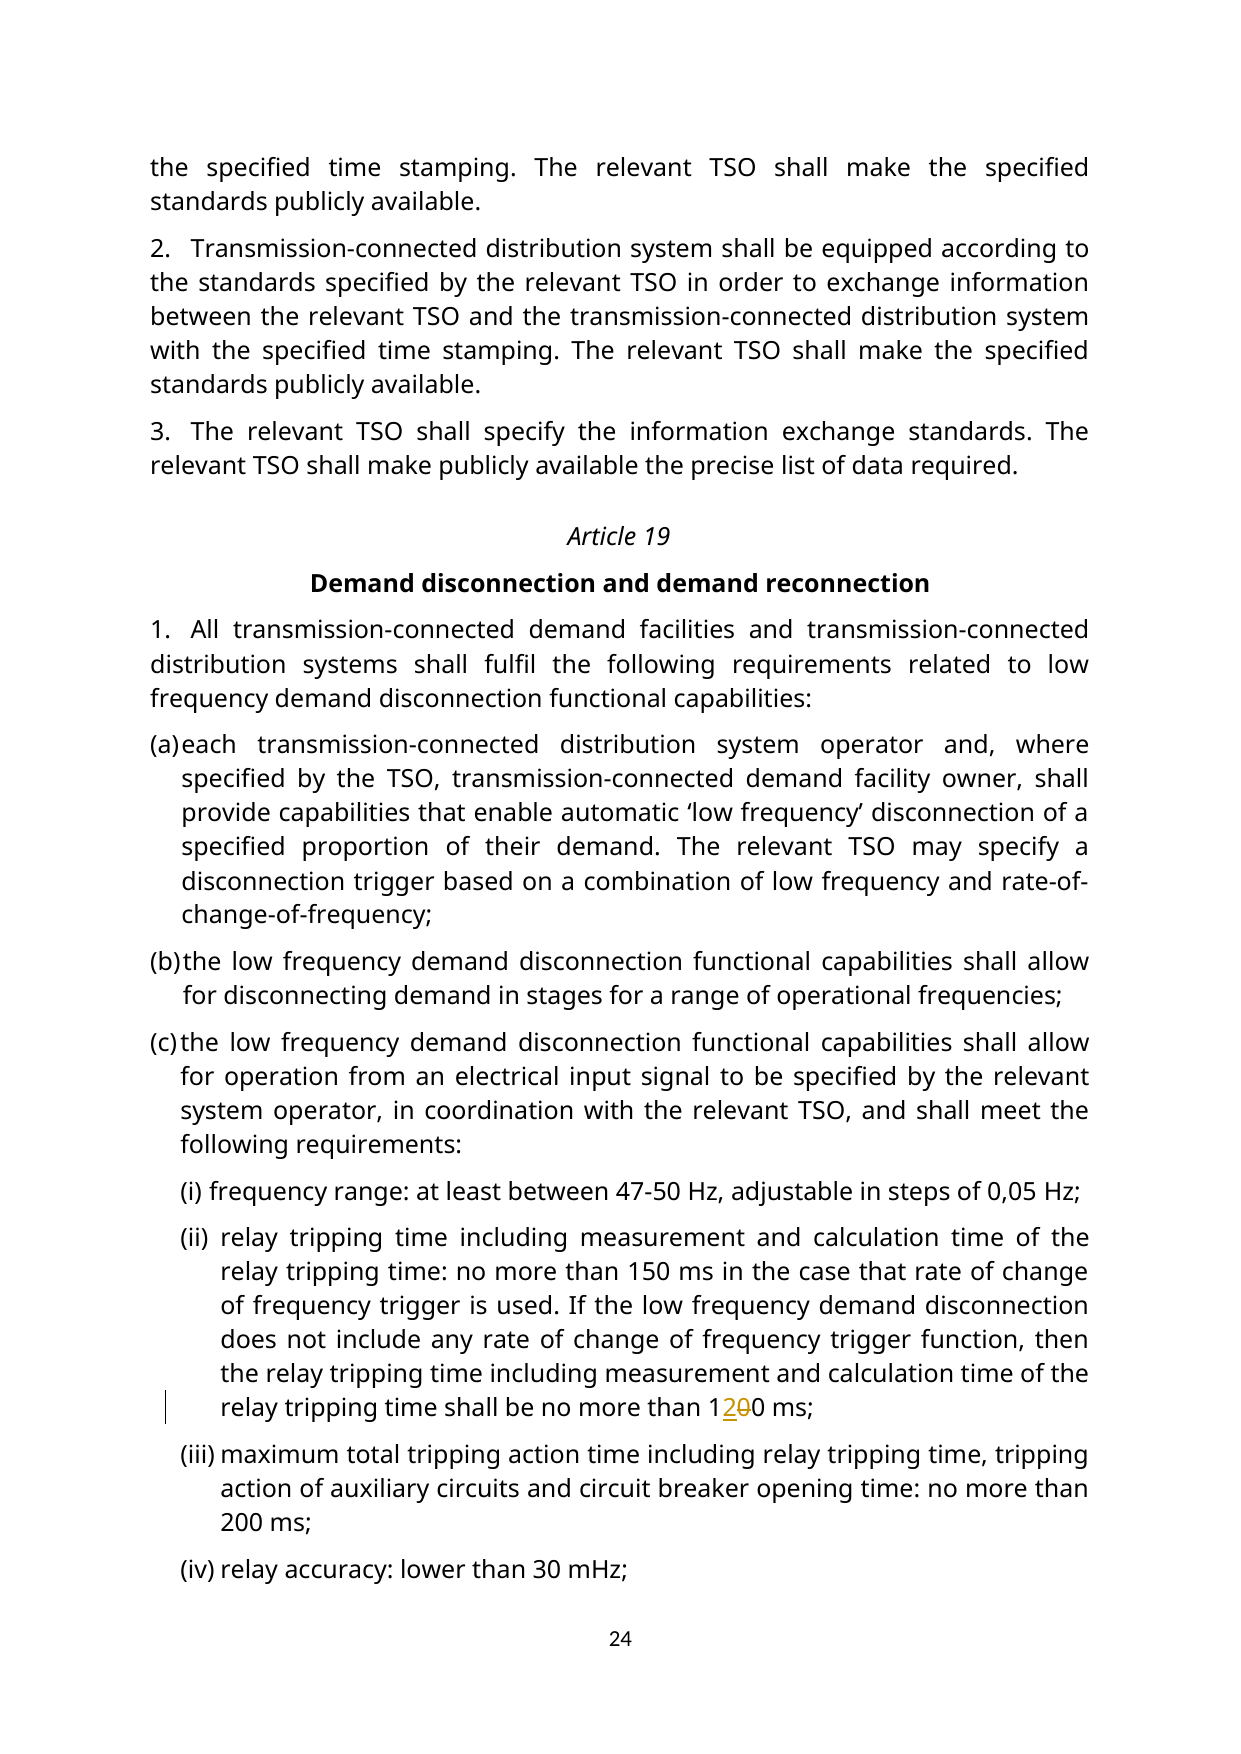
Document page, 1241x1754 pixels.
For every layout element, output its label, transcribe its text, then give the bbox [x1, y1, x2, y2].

text Article 19 [150, 519, 1090, 553]
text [150, 150, 1090, 218]
table_header (b) [150, 931, 183, 1012]
table_header (a) [150, 714, 181, 931]
table_header the low frequency demand disconnection functional capabilities shall allow for disconnecting demand in stages for a range of operational frequencies; [183, 931, 1090, 1012]
table_header each transmission-connected distribution system operator and, where specified by the TSO, transmission-connected demand facility owner, shall provide capabilities that enable automatic ‘low frequency’ disconnection of a specified proportion of their demand. The relevant TSO may specify a disconnection trigger based on a combination of low frequency and rate-of-change-of-frequency; [181, 714, 1090, 931]
text Demand disconnection and demand reconnection [150, 566, 1090, 600]
text 1. All transmission-connected demand facilities and transmission-connected distribution systems shall fulfil the following requirements related to low frequency demand disconnection functional capabilities: [150, 612, 1090, 714]
table_header (c) [150, 1012, 180, 1585]
text 3. The relevant TSO shall specify the information exchange standards. The relevant TSO shall make publicly available the precise list of data required. [150, 413, 1090, 482]
text 2. Transmission-connected distribution system shall be equipped according to the standards specified by the relevant TSO in order to exchange information between the relevant TSO and the transmission-connected distribution system with the specified time stamping. The relevant TSO shall make the specified standards publicly available. [150, 231, 1090, 401]
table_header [180, 1012, 1090, 1585]
